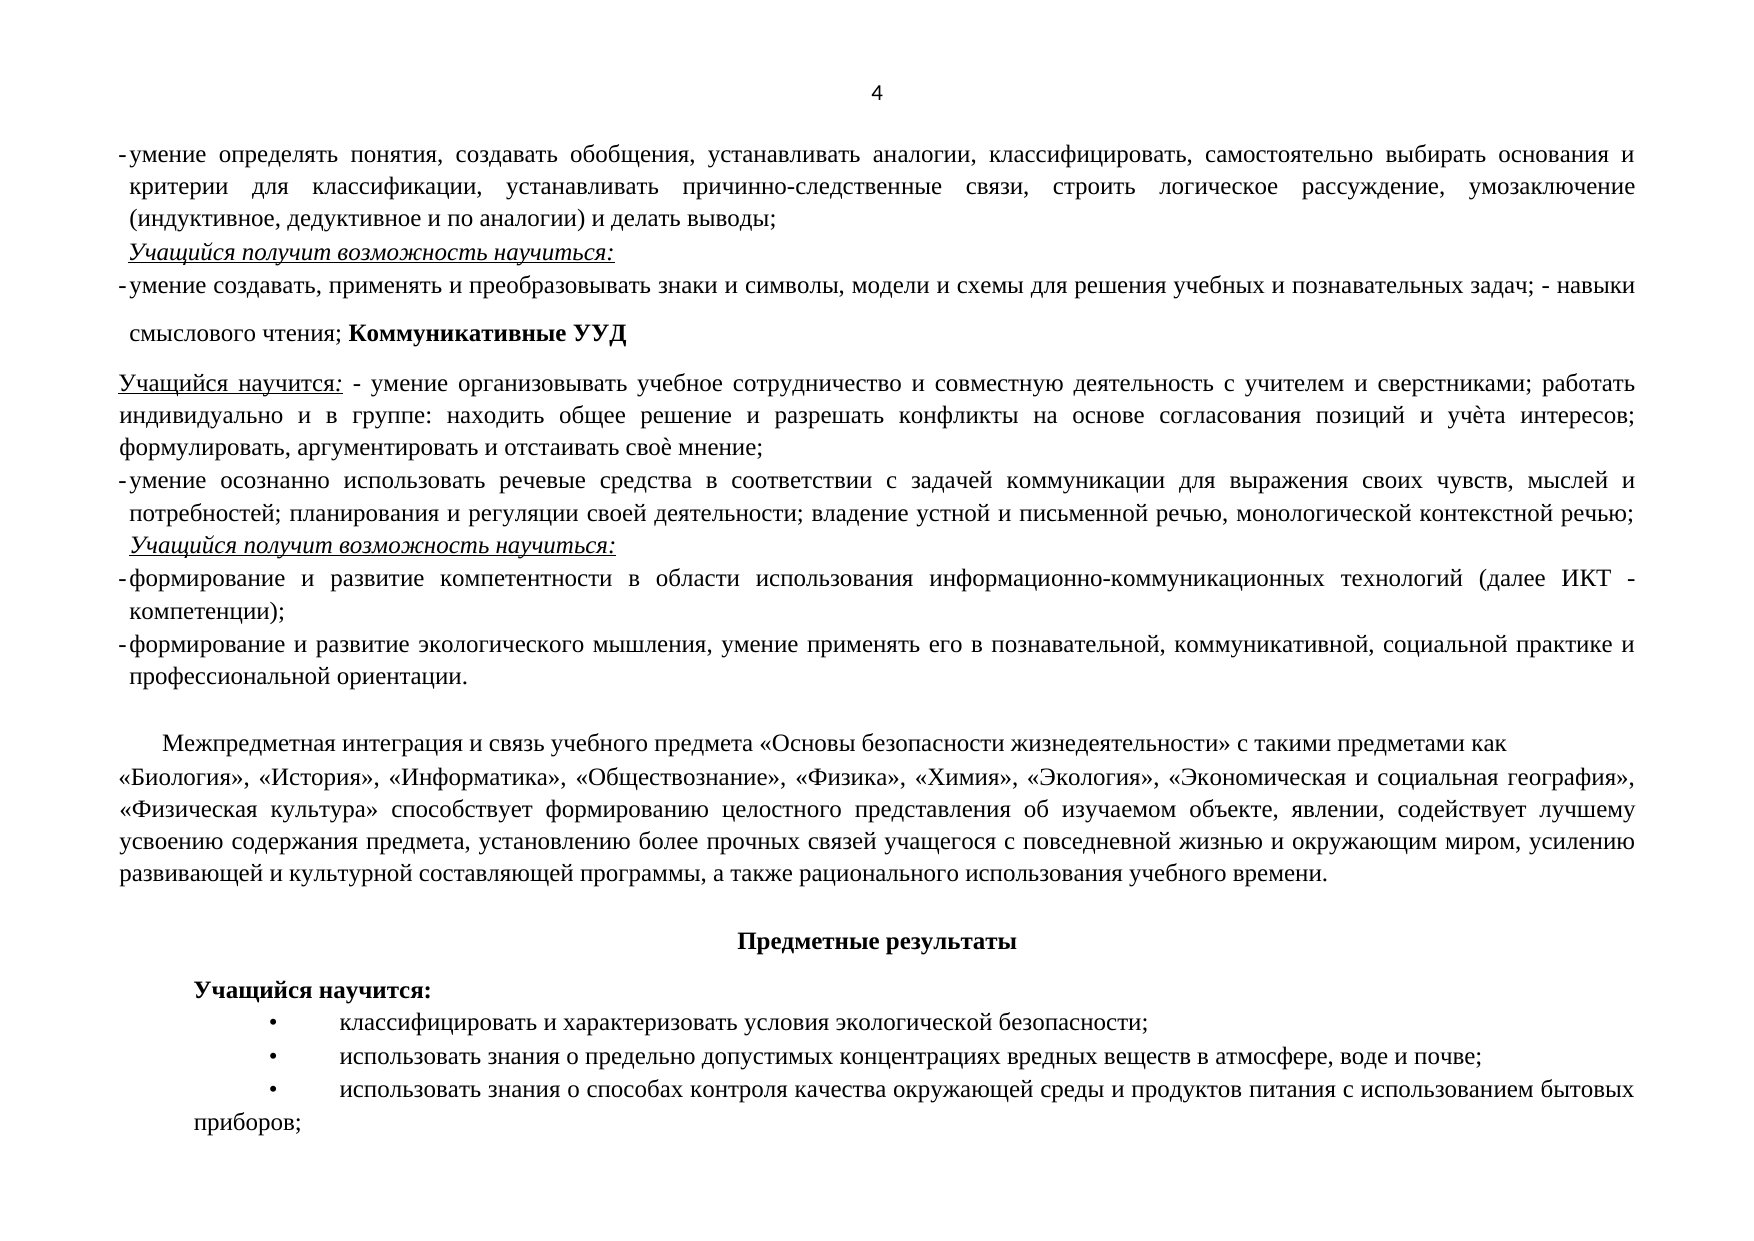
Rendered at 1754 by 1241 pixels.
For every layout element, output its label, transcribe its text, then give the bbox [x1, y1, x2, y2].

list использовать знания о предельно допустимых концентрациях вредных веществ в атмосфере, воде и почве; [193, 1041, 1637, 1070]
text Учащийся получит возможность научиться: [128, 237, 1642, 266]
list классифицировать и характеризовать условия экологической безопасности; [193, 1007, 1637, 1036]
text Учащийся научится: [193, 975, 1642, 1004]
text «Биология», «История», «Информатика», «Обществознание», «Физика», «Химия», «Экология», «Экономическая и социальная география», «Физическая культура» способствует формированию целостного представления об изучаемом объекте, явлении, содействует лучшему усвоению содержания предмета, установлению более прочных связей учащегося с повседневной жизнью и окружающим миром, усилению развивающей и культурной составляющей программы, а также рационального использования учебного времени. [118, 762, 1637, 887]
list умение определять понятия, создавать обобщения, устанавливать аналогии, классифицировать, самостоятельно выбирать основания и критерии для классификации, устанавливать причинно-следственные связи, строить логическое рассуждение, умозаключение (индуктивное, дедуктивное и по аналогии) и делать выводы; [118, 139, 1637, 232]
list формирование и развитие экологического мышления, умение применять его в познавательной, коммуникативной, социальной практике и профессиональной ориентации. [118, 629, 1637, 690]
subtitle Предметные результаты [187, 926, 1568, 955]
text Межпредметная интеграция и связь учебного предмета «Основы безопасности жизнедеятельности» с такими предметами как [118, 728, 1637, 757]
list формирование и развитие компетентности в области использования информационно-коммуникационных технологий (далее ИКТ - компетенции); [118, 563, 1637, 624]
text Учащийся научится: - умение организовывать учебное сотрудничество и совместную деятельность с учителем и сверстниками; работать индивидуально и в группе: находить общее решение и разрешать конфликты на основе согласования позиций и учѐта интересов; формулировать, аргументировать и отстаивать своѐ мнение; [118, 368, 1637, 461]
list умение осознанно использовать речевые средства в соответствии с задачей коммуникации для выражения своих чувств, мыслей и потребностей; планирования и регуляции своей деятельности; владение устной и письменной речью, монологической контекстной речью; Учащийся получит возможность научиться: [118, 466, 1637, 559]
list использовать знания о способах контроля качества окружающей среды и продуктов питания с использованием бытовых приборов; [193, 1074, 1637, 1135]
list умение создавать, применять и преобразовывать знаки и символы, модели и схемы для решения учебных и познавательных задач; - навыки смыслового чтения; Коммуникативные УУД [118, 271, 1637, 347]
